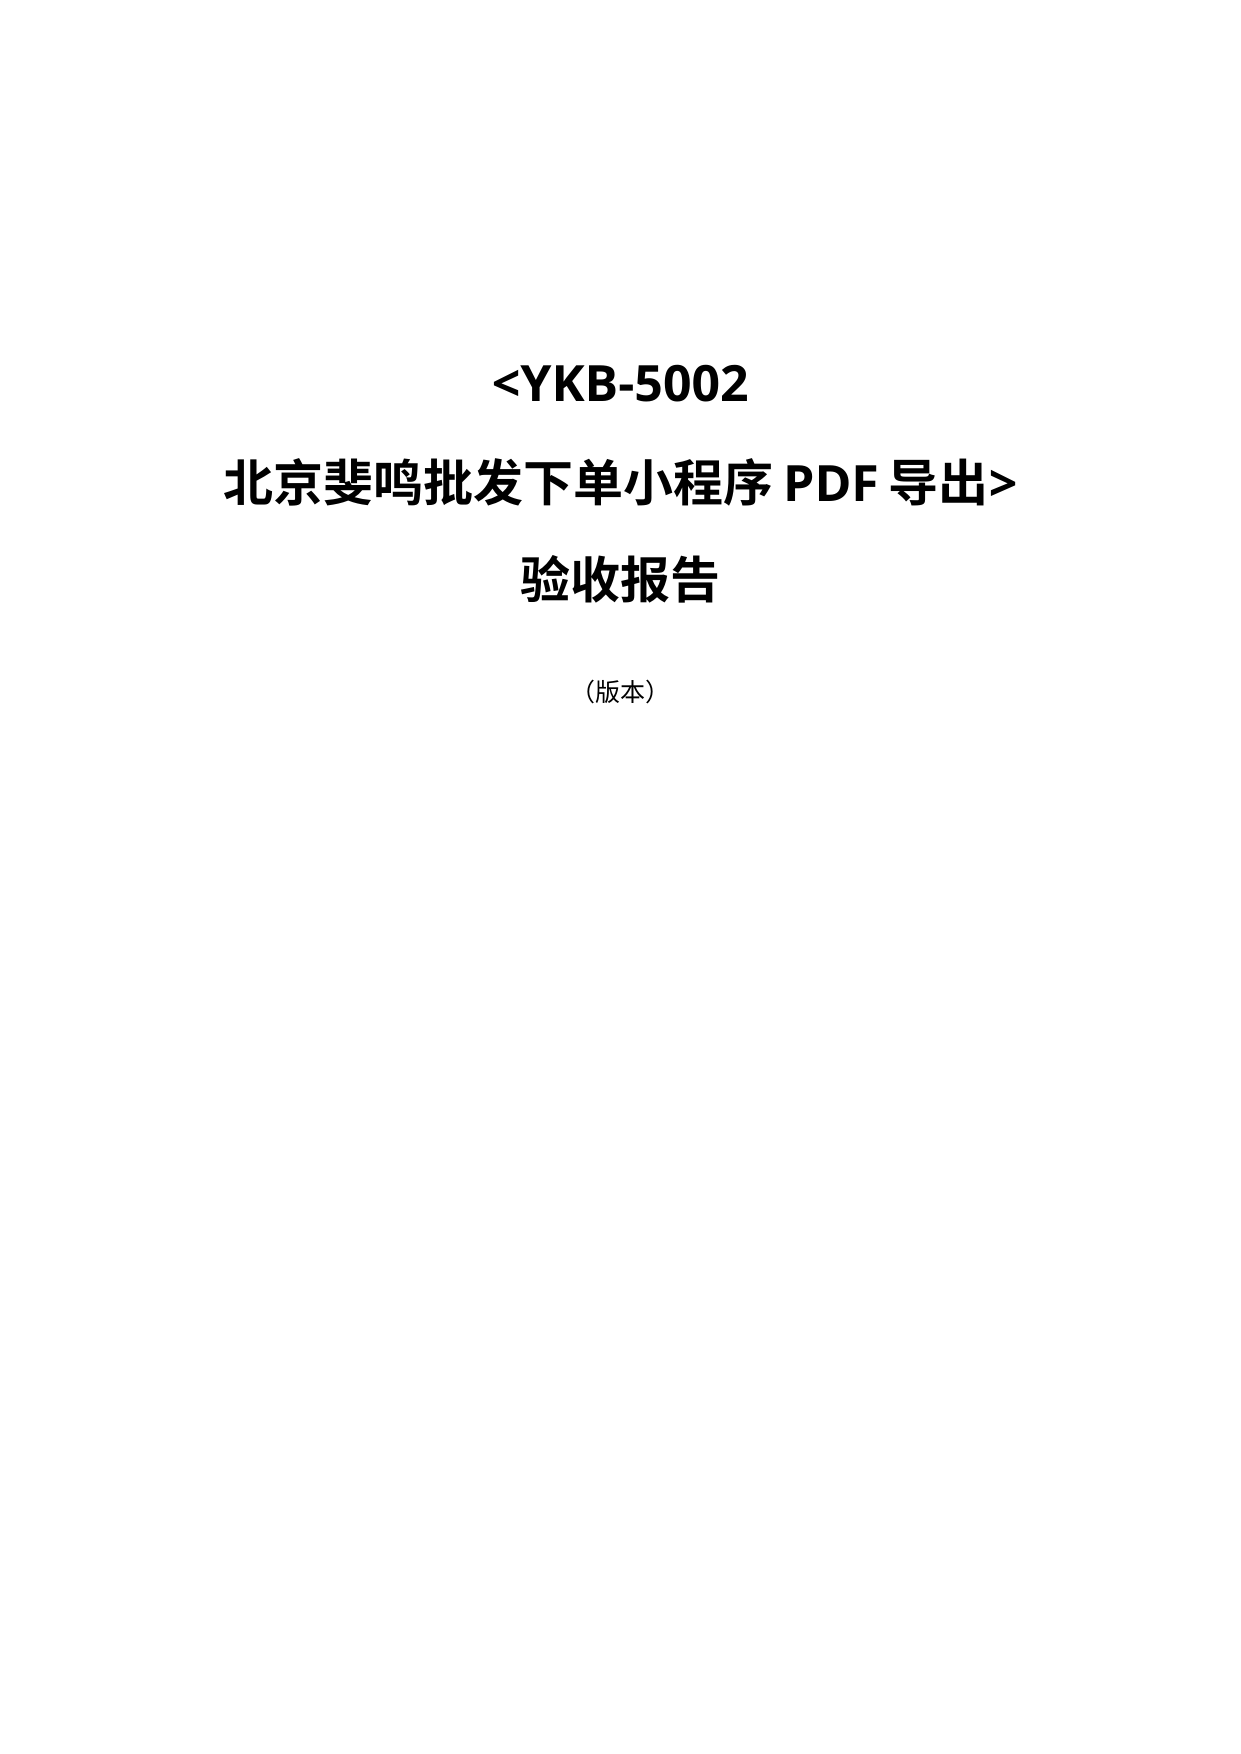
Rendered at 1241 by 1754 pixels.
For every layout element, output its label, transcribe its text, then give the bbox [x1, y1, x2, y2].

text 北京斐鸣批发下单小程序PDF导出> [88, 431, 1152, 528]
text <YKB-5002 [88, 333, 1152, 431]
text 验收报告 [88, 528, 1152, 626]
text （版本） [88, 658, 1152, 723]
